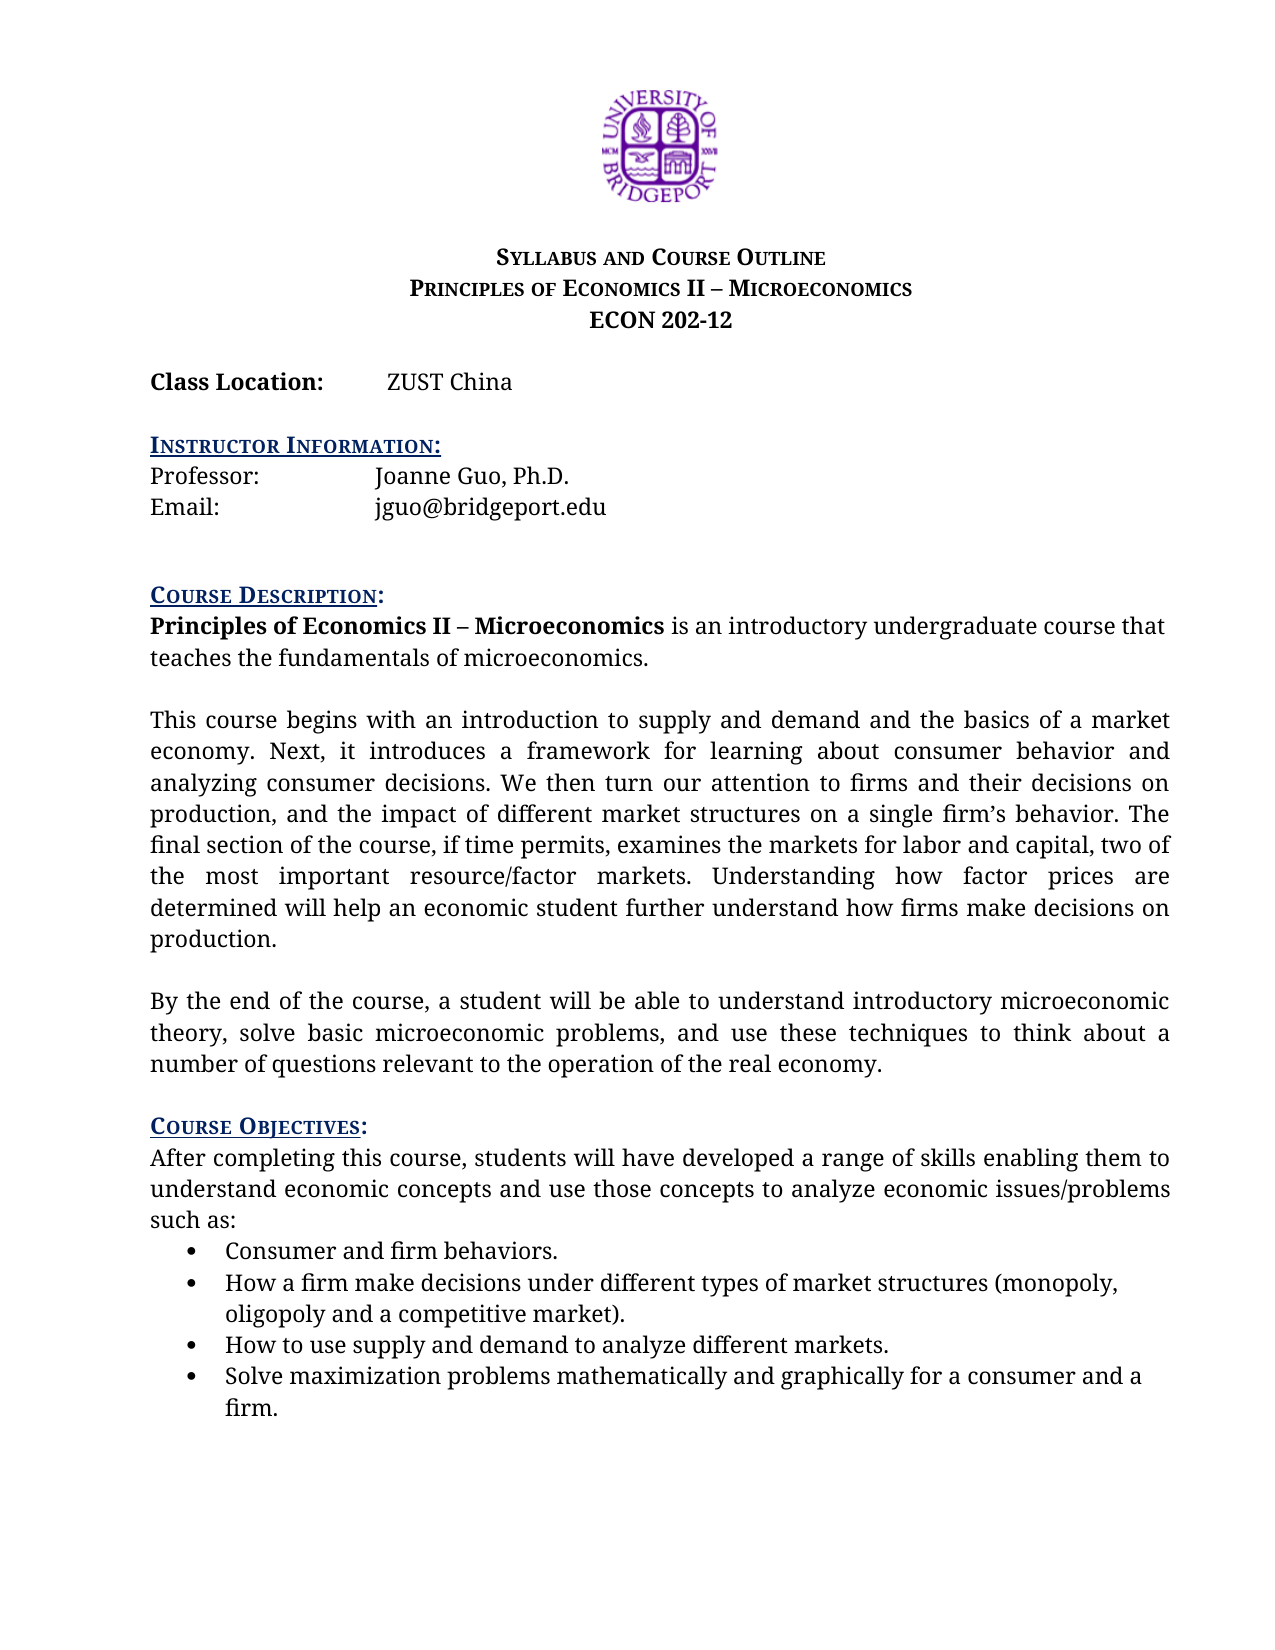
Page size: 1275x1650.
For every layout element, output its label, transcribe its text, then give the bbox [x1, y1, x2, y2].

text Syllabus and Course Outline [150, 241, 1172, 272]
text Email: jguo@bridgeport.edu [150, 491, 1172, 522]
text Course Objectives: [150, 1110, 1172, 1141]
text Principles of Economics II – Microeconomics is an introductory undergraduate course that teaches the fundamentals of microeconomics. [150, 610, 1172, 673]
text Professor: Joanne Guo, Ph.D. [150, 460, 1172, 491]
list Consumer and firm behaviors. [187, 1235, 1172, 1266]
text Class Location: ZUST China [150, 366, 1172, 397]
text This course begins with an introduction to supply and demand and the basics of a market economy. Next, it introduces a framework for learning about consumer behavior and analyzing consumer decisions. We then turn our attention to firms and their decisions on production, and the impact of different market structures on a single firm’s behavior. The final section of the course, if time permits, examines the markets for labor and capital, two of the most important resource/factor markets. Understanding how factor prices are determined will help an economic student further understand how firms make decisions on production. [150, 704, 1172, 954]
text By the end of the course, a student will be able to understand introductory microeconomic theory, solve basic microeconomic problems, and use these techniques to think about a number of questions relevant to the operation of the real economy. [150, 985, 1172, 1079]
text Course Description: [150, 579, 1172, 610]
text Instructor Information: [150, 428, 1172, 460]
picture [586, 75, 736, 216]
list How a firm make decisions under different types of market structures (monopoly, oligopoly and a competitive market). [187, 1266, 1172, 1329]
text After completing this course, students will have developed a range of skills enabling them to understand economic concepts and use those concepts to analyze economic issues/problems such as: [150, 1141, 1172, 1235]
text Principles of Economics II – Microeconomics [150, 272, 1172, 303]
text ECON 202-12 [150, 303, 1172, 335]
list Solve maximization problems mathematically and graphically for a consumer and a firm. [187, 1360, 1172, 1423]
list How to use supply and demand to analyze different markets. [187, 1329, 1172, 1360]
